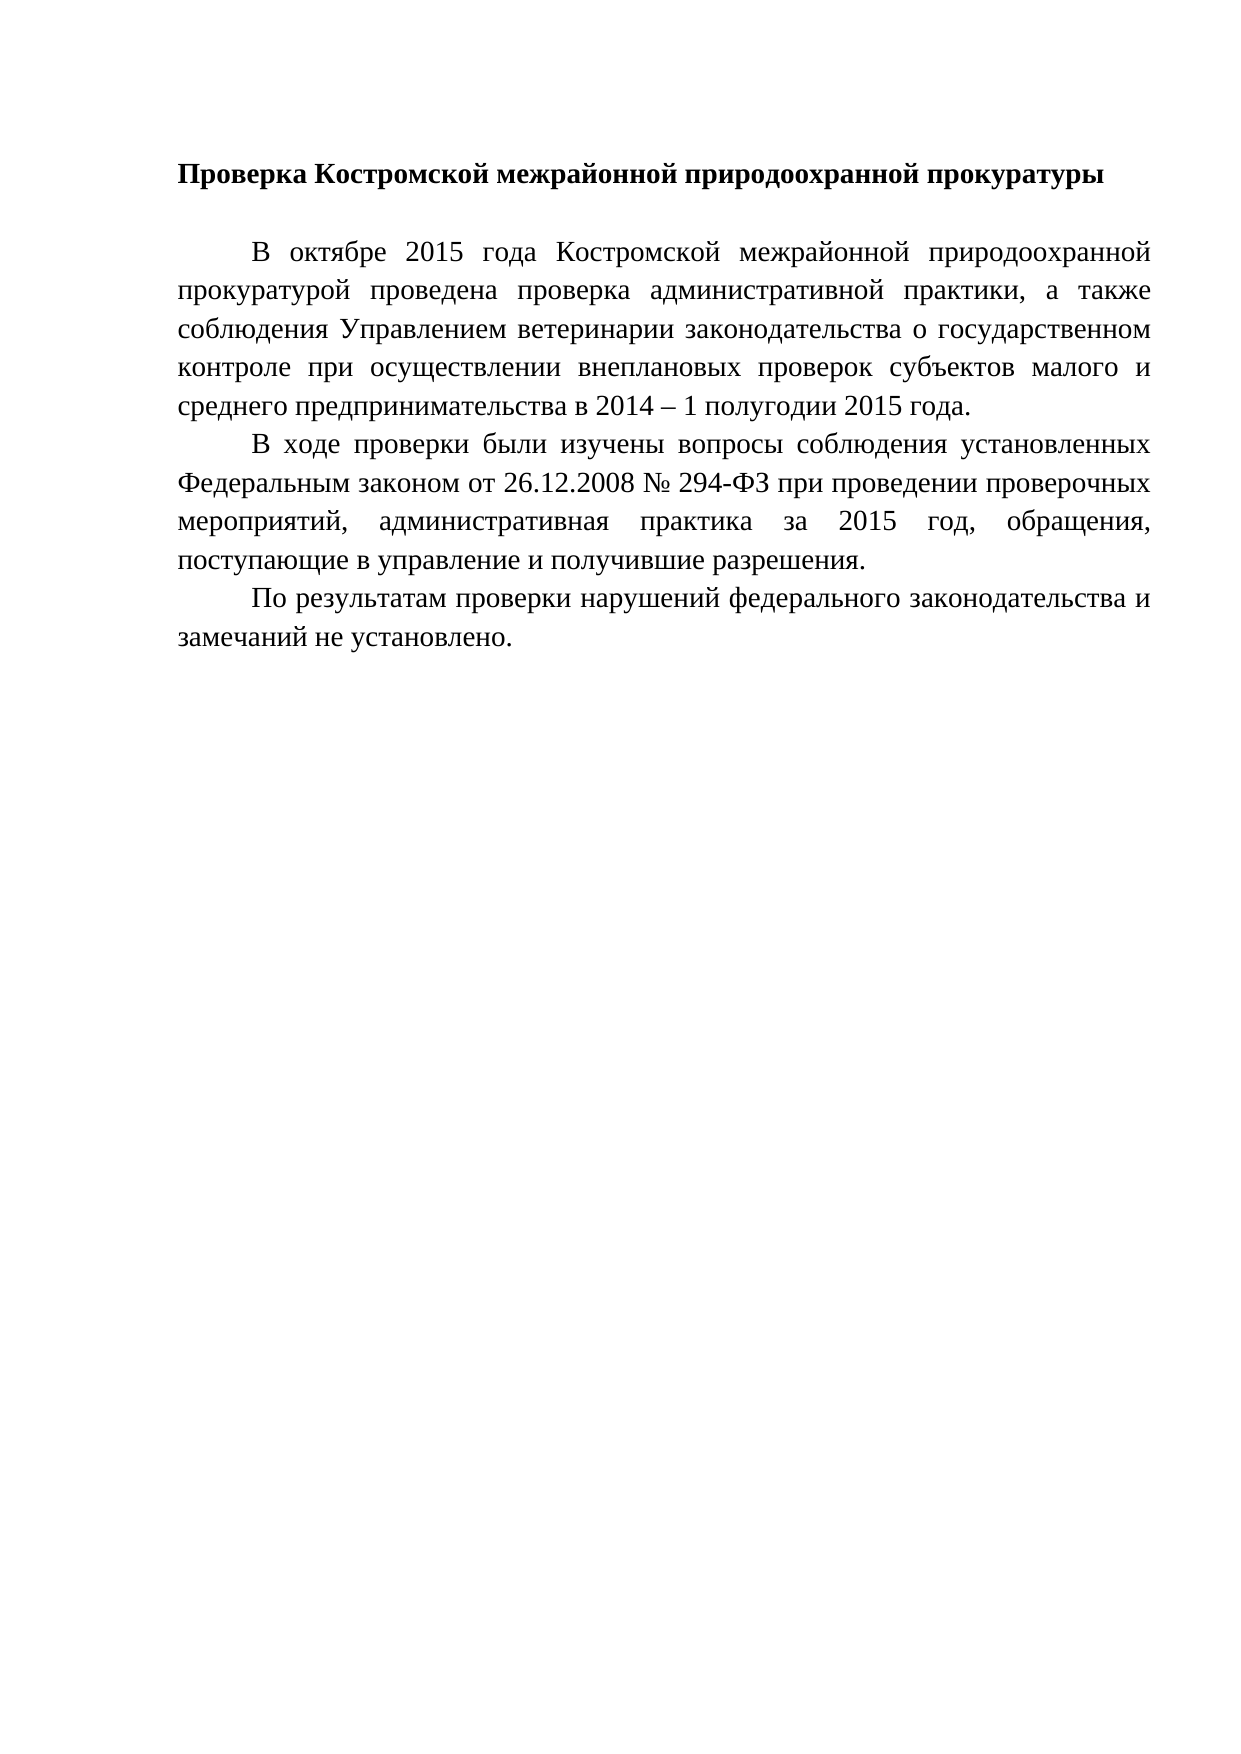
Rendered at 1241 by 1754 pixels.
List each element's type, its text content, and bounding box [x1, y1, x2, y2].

text В ходе проверки были изучены вопросы соблюдения установленных Федеральным законом от 26.12.2008 № 294-ФЗ при проведении проверочных мероприятий, административная практика за 2015 год, обращения, поступающие в управление и получившие разрешения. [177, 426, 1152, 576]
text В октябре 2015 года Костромской межрайонной природоохранной прокуратурой проведена проверка административной практики, а также соблюдения Управлением ветеринарии законодательства о государственном контроле при осуществлении внеплановых проверок субъектов малого и среднего предпринимательства в 2014 – 1 полугодии 2015 года. [177, 234, 1152, 421]
text Проверка Костромской межрайонной природоохранной прокуратуры [177, 157, 1152, 190]
text По результатам проверки нарушений федерального законодательства и замечаний не установлено. [177, 581, 1152, 653]
